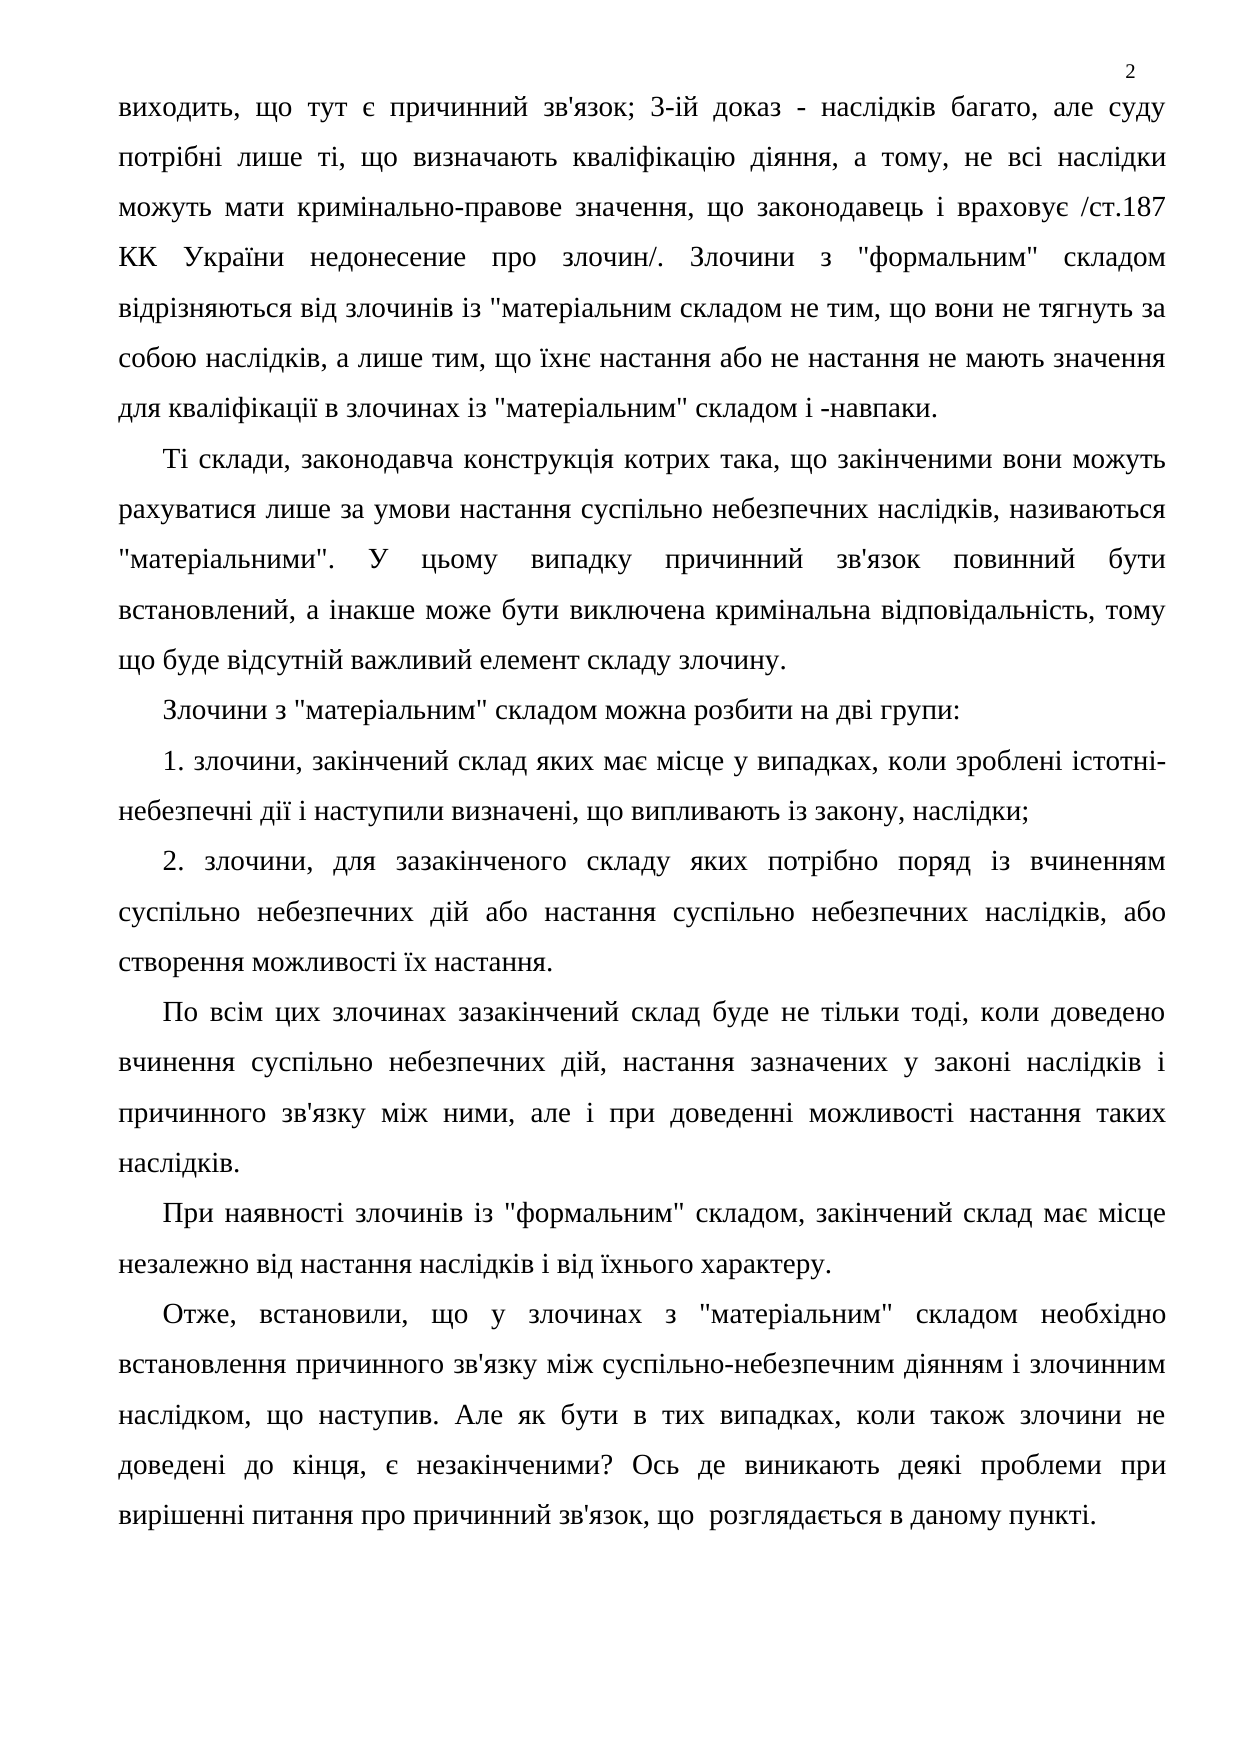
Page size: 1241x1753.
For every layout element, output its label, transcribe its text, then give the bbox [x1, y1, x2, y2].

text По всім цих злочинах зазакінчений склад буде не тільки тоді, коли доведено вчинення суспільно небезпечних дій, настання зазначених у законі наслідків і причинного зв'язку між ними, але і при доведенні можливості настання таких наслідків. [118, 994, 1167, 1179]
text Отже, встановили, що у злочинах з "матеріальним" складом необхідно встановлення причинного зв'язку між суспільно-небезпечним діянням і злочинним наслідком, що наступив. Але як бути в тих випадках, коли також злочини не доведені до кінця, є незакінченими? Ось де виникають деякі проблеми при вирішенні питання про причинний зв'язок, що розглядається в даному пункті. [118, 1296, 1167, 1531]
text 2. злочини, для зазакінченого складу яких потрібно поряд із вчиненням суспільно небезпечних дій або настання суспільно небезпечних наслідків, або створення можливості їх настання. [118, 843, 1167, 977]
text Злочини з "матеріальним" складом можна розбити на дві групи: [118, 692, 1167, 726]
text 1. злочини, закінчений склад яких має місце у випадках, коли зроблені істотні-небезпечні дії і наступили визначені, що випливають із закону, наслідки; [118, 743, 1167, 827]
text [118, 89, 1167, 424]
text Ті склади, законодавча конструкція котрих така, що закінченими вони можуть рахуватися лише за умови настання суспільно небезпечних наслідків, називаються "матеріальними". У цьому випадку причинний зв'язок повинний бути встановлений, а інакше може бути виключена кримінальна відповідальність, тому що буде відсутній важливий елемент складу злочину. [118, 441, 1167, 676]
text При наявності злочинів із "формальним" складом, закінчений склад має місце незалежно від настання наслідків і від їхнього характеру. [118, 1196, 1167, 1279]
